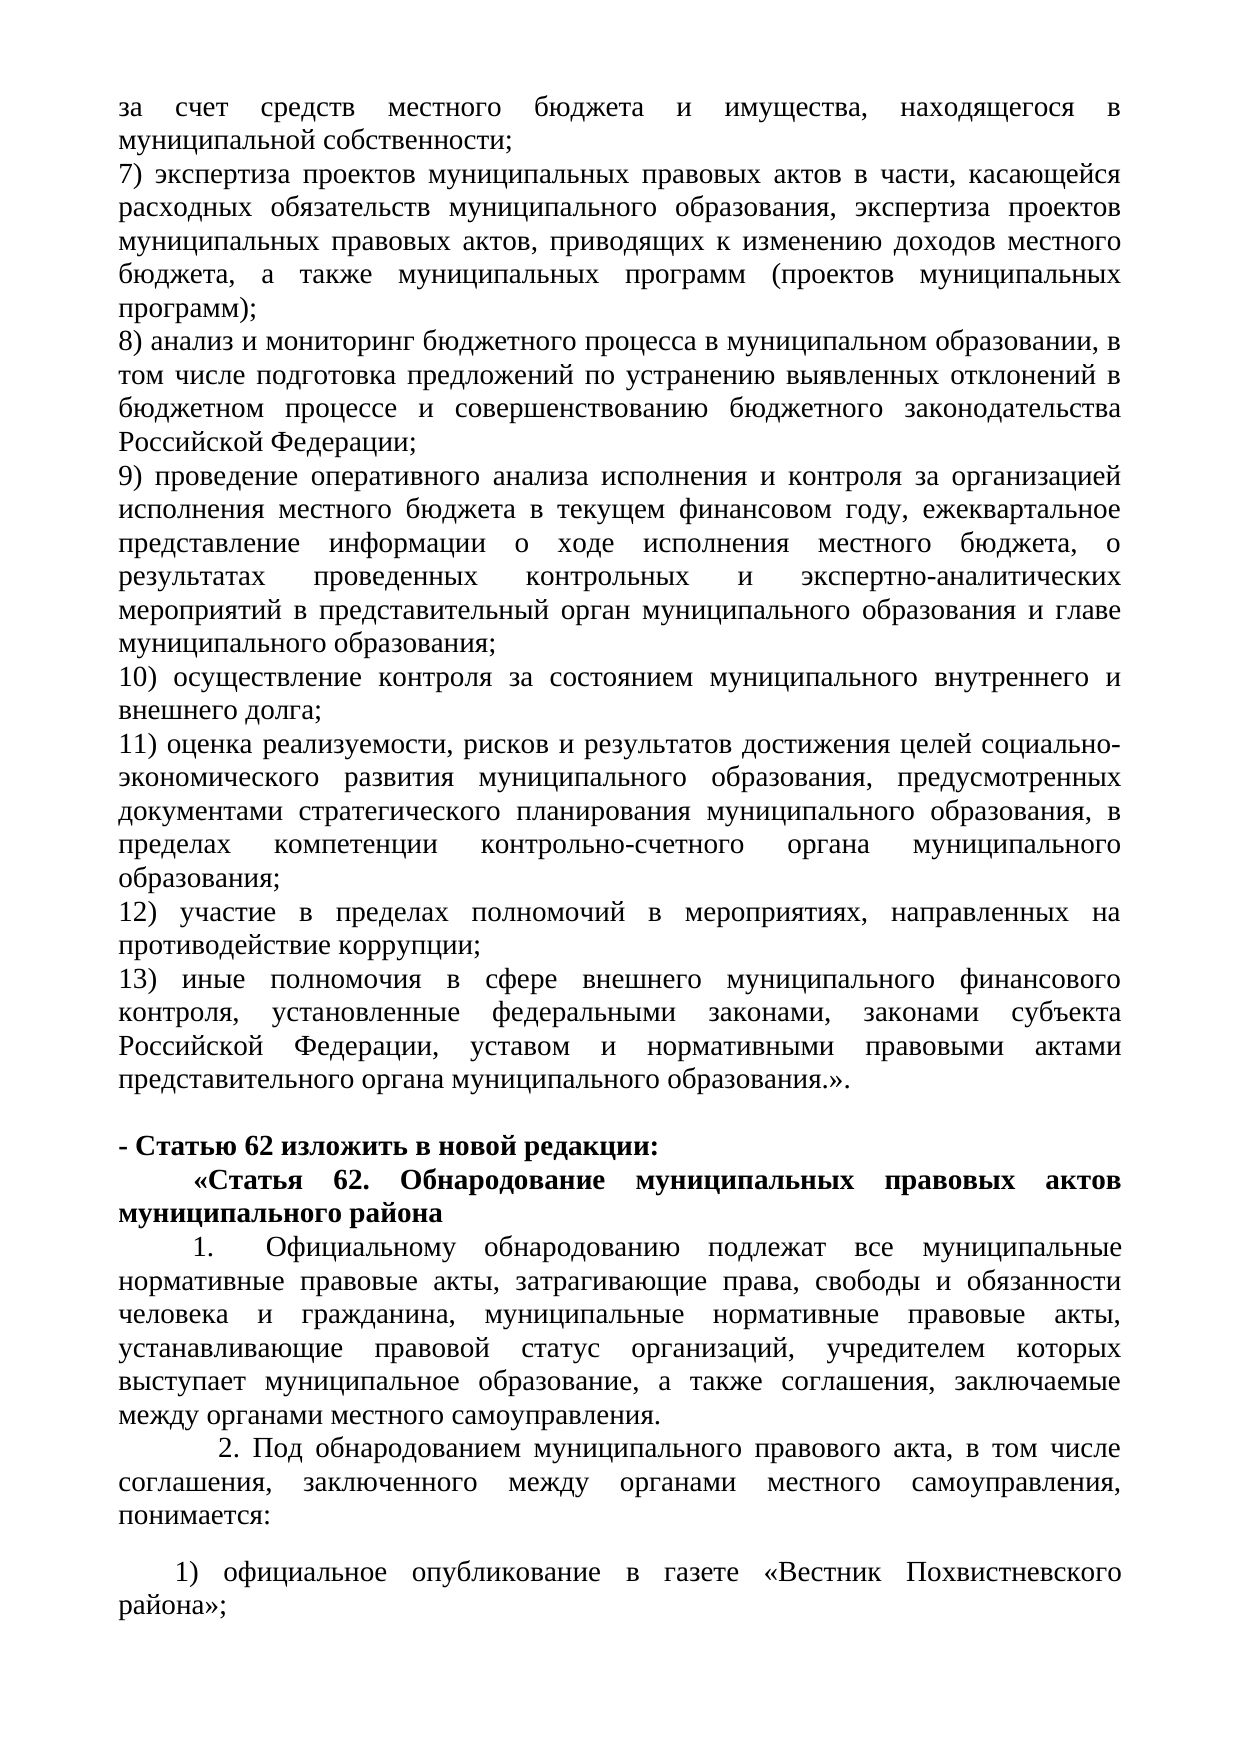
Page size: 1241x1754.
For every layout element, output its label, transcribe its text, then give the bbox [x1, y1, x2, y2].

text 12) участие в пределах полномочий в мероприятиях, направленных на противодействие коррупции; [118, 894, 1122, 961]
text 13) иные полномочия в сфере внешнего муниципального финансового контроля, установленные федеральными законами, законами субъекта Российской Федерации, уставом и нормативными правовыми актами представительного органа муниципального образования.». [118, 961, 1122, 1095]
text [118, 89, 1122, 156]
text 8) анализ и мониторинг бюджетного процесса в муниципальном образовании, в том числе подготовка предложений по устранению выявленных отклонений в бюджетном процессе и совершенствованию бюджетного законодательства Российской Федерации; [118, 323, 1122, 458]
text 2. Под обнародованием муниципального правового акта, в том числе соглашения, заключенного между органами местного самоуправления, понимается: [118, 1430, 1122, 1531]
text 7) экспертиза проектов муниципальных правовых актов в части, касающейся расходных обязательств муниципального образования, экспертиза проектов муниципальных правовых актов, приводящих к изменению доходов местного бюджета, а также муниципальных программ (проектов муниципальных программ); [118, 156, 1122, 323]
text 1) официальное опубликование в газете «Вестник Похвистневского района»; [118, 1554, 1122, 1621]
list Официальному обнародованию подлежат все муниципальные нормативные правовые акты, затрагивающие права, свободы и обязанности человека и гражданина, муниципальные нормативные правовые акты, устанавливающие правовой статус организаций, учредителем которых выступает муниципальное образование, а также соглашения, заключаемые между органами местного самоуправления. [118, 1229, 1122, 1430]
text 9) проведение оперативного анализа исполнения и контроля за организацией исполнения местного бюджета в текущем финансовом году, ежеквартальное представление информации о ходе исполнения местного бюджета, о результатах проведенных контрольных и экспертно-аналитических мероприятий в представительный орган муниципального образования и главе муниципального образования; [118, 458, 1122, 659]
text - Статью 62 изложить в новой редакции: [118, 1128, 1122, 1162]
text «Статья 62. Обнародование муниципальных правовых актов муниципального района [118, 1162, 1122, 1229]
text 10) осуществление контроля за состоянием муниципального внутреннего и внешнего долга; [118, 659, 1122, 726]
text 11) оценка реализуемости, рисков и результатов достижения целей социально-экономического развития муниципального образования, предусмотренных документами стратегического планирования муниципального образования, в пределах компетенции контрольно-счетного органа муниципального образования; [118, 726, 1122, 894]
